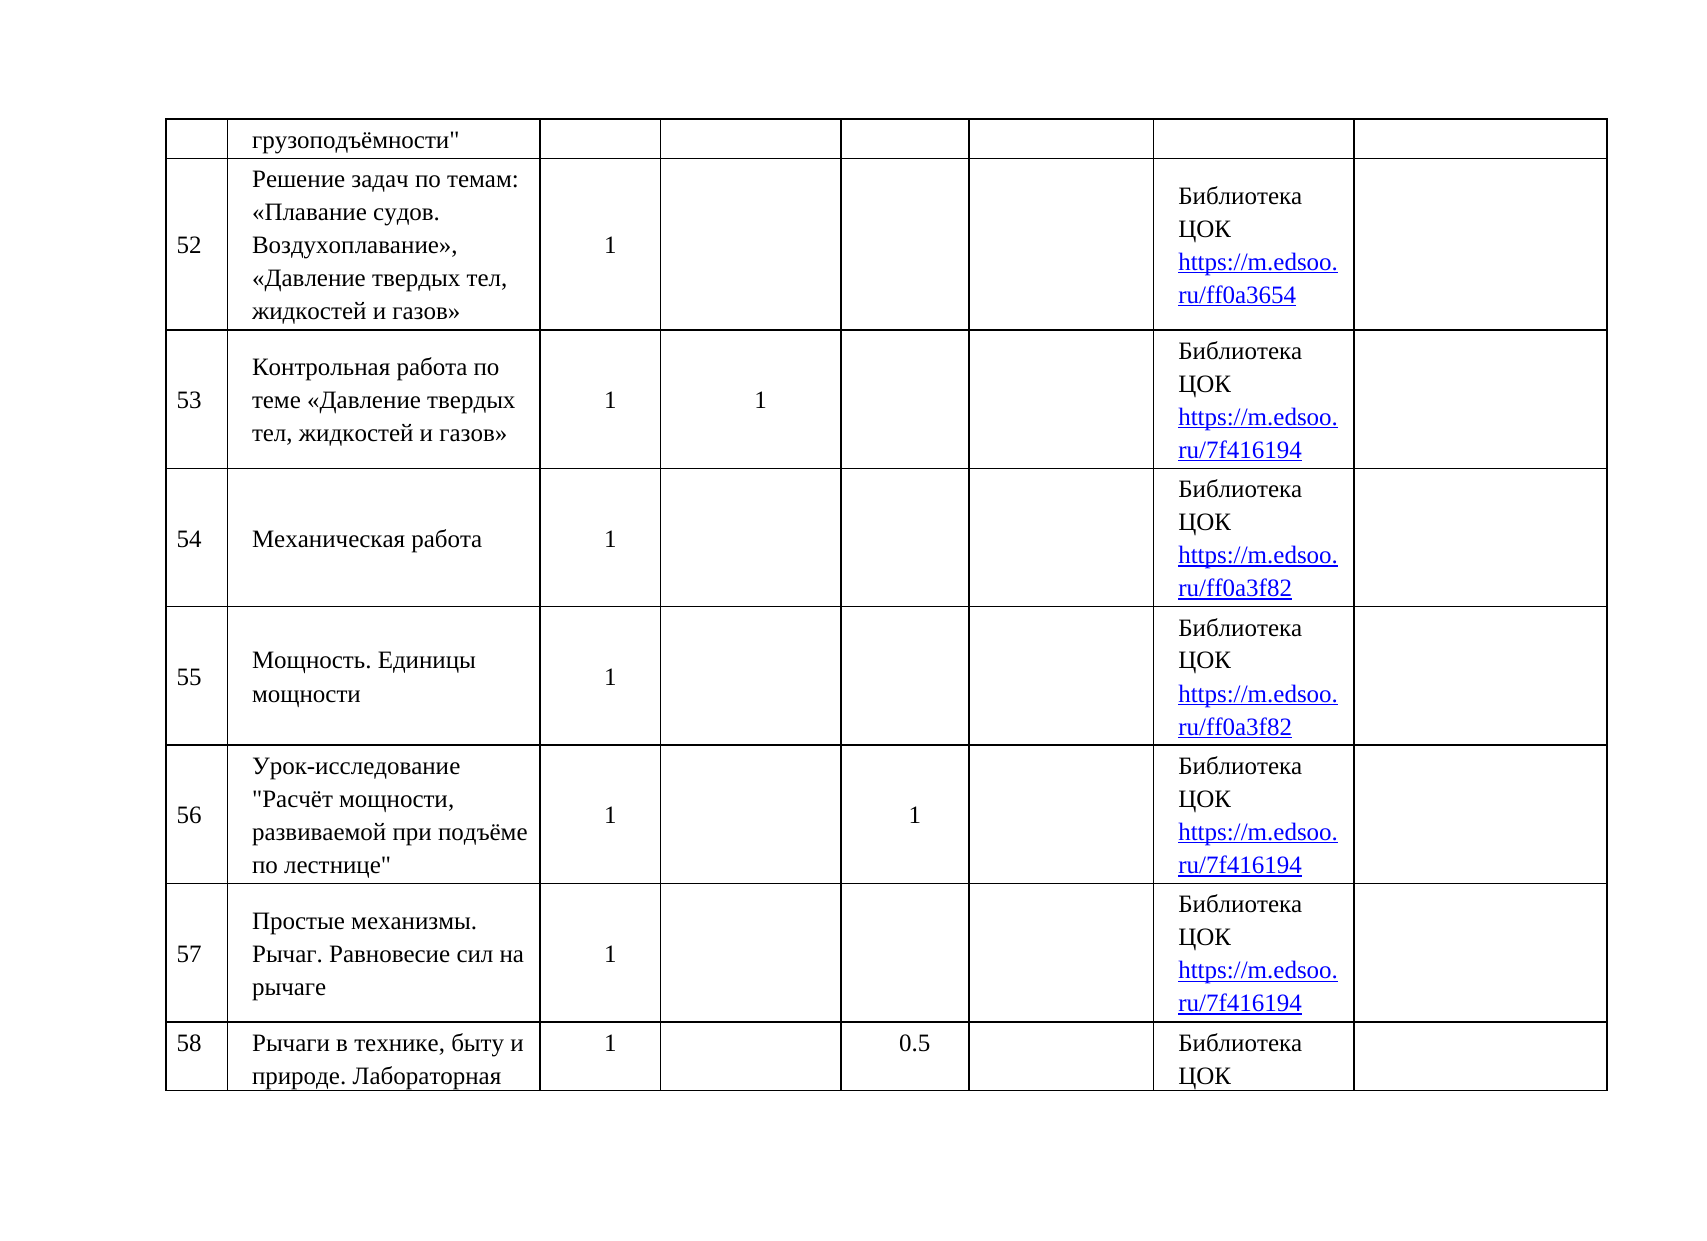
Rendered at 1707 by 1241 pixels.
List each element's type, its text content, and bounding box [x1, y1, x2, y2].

table_cell [970, 884, 1153, 1021]
table_cell 1 [661, 331, 840, 467]
table_cell [1355, 159, 1606, 329]
table_cell [661, 884, 840, 1021]
table_cell 1 [541, 331, 660, 467]
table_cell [1154, 120, 1353, 157]
table_cell [970, 159, 1153, 329]
table_cell 53 [167, 331, 227, 467]
table_cell [970, 469, 1153, 606]
table_cell 0.5 [842, 1023, 968, 1090]
table_cell Библиотека ЦОК https://m.edsoo.ru/7f416194 [1154, 331, 1353, 467]
table_cell [1355, 1023, 1606, 1090]
table_cell [842, 607, 968, 744]
table_cell [970, 1023, 1153, 1090]
table_cell [1355, 120, 1606, 157]
table_cell Контрольная работа по теме «Давление твердых тел, жидкостей и газов» [228, 331, 539, 467]
table_cell [842, 159, 968, 329]
table_cell 56 [167, 746, 227, 883]
table_cell [970, 746, 1153, 883]
table_cell [1355, 607, 1606, 744]
table_cell Решение задач по темам: «Плавание судов. Воздухоплавание», «Давление твердых тел, жидкостей и газов» [228, 159, 539, 329]
table_cell [842, 469, 968, 606]
table_cell Урок-исследование "Расчёт мощности, развиваемой при подъёме по лестнице" [228, 746, 539, 883]
table_cell [1355, 331, 1606, 467]
table_cell Механическая работа [228, 469, 539, 606]
table_cell [842, 331, 968, 467]
table_cell [661, 607, 840, 744]
table_cell 1 [842, 746, 968, 883]
table_cell [661, 1023, 840, 1090]
table_cell Библиотека ЦОК https://m.edsoo.ru/ff0a3654 [1154, 159, 1353, 329]
table_cell 1 [541, 120, 660, 157]
table_cell [1355, 746, 1606, 883]
table_cell Мощность. Единицы мощности [228, 607, 539, 744]
table_cell 52 [167, 159, 227, 329]
table_cell Библиотека ЦОК https://m.edsoo.ru/7f416194 [1154, 884, 1353, 1021]
table_cell [661, 469, 840, 606]
table_cell 1 [541, 746, 660, 883]
table_cell [1355, 884, 1606, 1021]
table_cell 1 [842, 120, 968, 157]
table_cell [1355, 469, 1606, 606]
table_cell 58 [167, 1023, 227, 1090]
table_cell [661, 159, 840, 329]
table_cell 1 [541, 884, 660, 1021]
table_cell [1154, 1023, 1353, 1090]
table_cell Библиотека ЦОК https://m.edsoo.ru/7f416194 [1154, 746, 1353, 883]
table_cell 1 [541, 469, 660, 606]
table_cell [842, 884, 968, 1021]
table_cell Библиотека ЦОК https://m.edsoo.ru/ff0a3f82 [1154, 469, 1353, 606]
table_cell 54 [167, 469, 227, 606]
table_cell [970, 607, 1153, 744]
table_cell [228, 1023, 539, 1090]
table_cell Библиотека ЦОК https://m.edsoo.ru/ff0a3f82 [1154, 607, 1353, 744]
table_cell 1 [541, 159, 660, 329]
table_cell [661, 120, 840, 157]
table_cell 51 [167, 120, 227, 157]
table_cell [661, 746, 840, 883]
table_cell 1 [541, 607, 660, 744]
table_cell [970, 120, 1153, 157]
table_cell 57 [167, 884, 227, 1021]
table_cell [970, 331, 1153, 467]
table_cell 55 [167, 607, 227, 744]
table_cell Простые механизмы. Рычаг. Равновесие сил на рычаге [228, 884, 539, 1021]
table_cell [228, 120, 539, 157]
table_cell 1 [541, 1023, 660, 1090]
